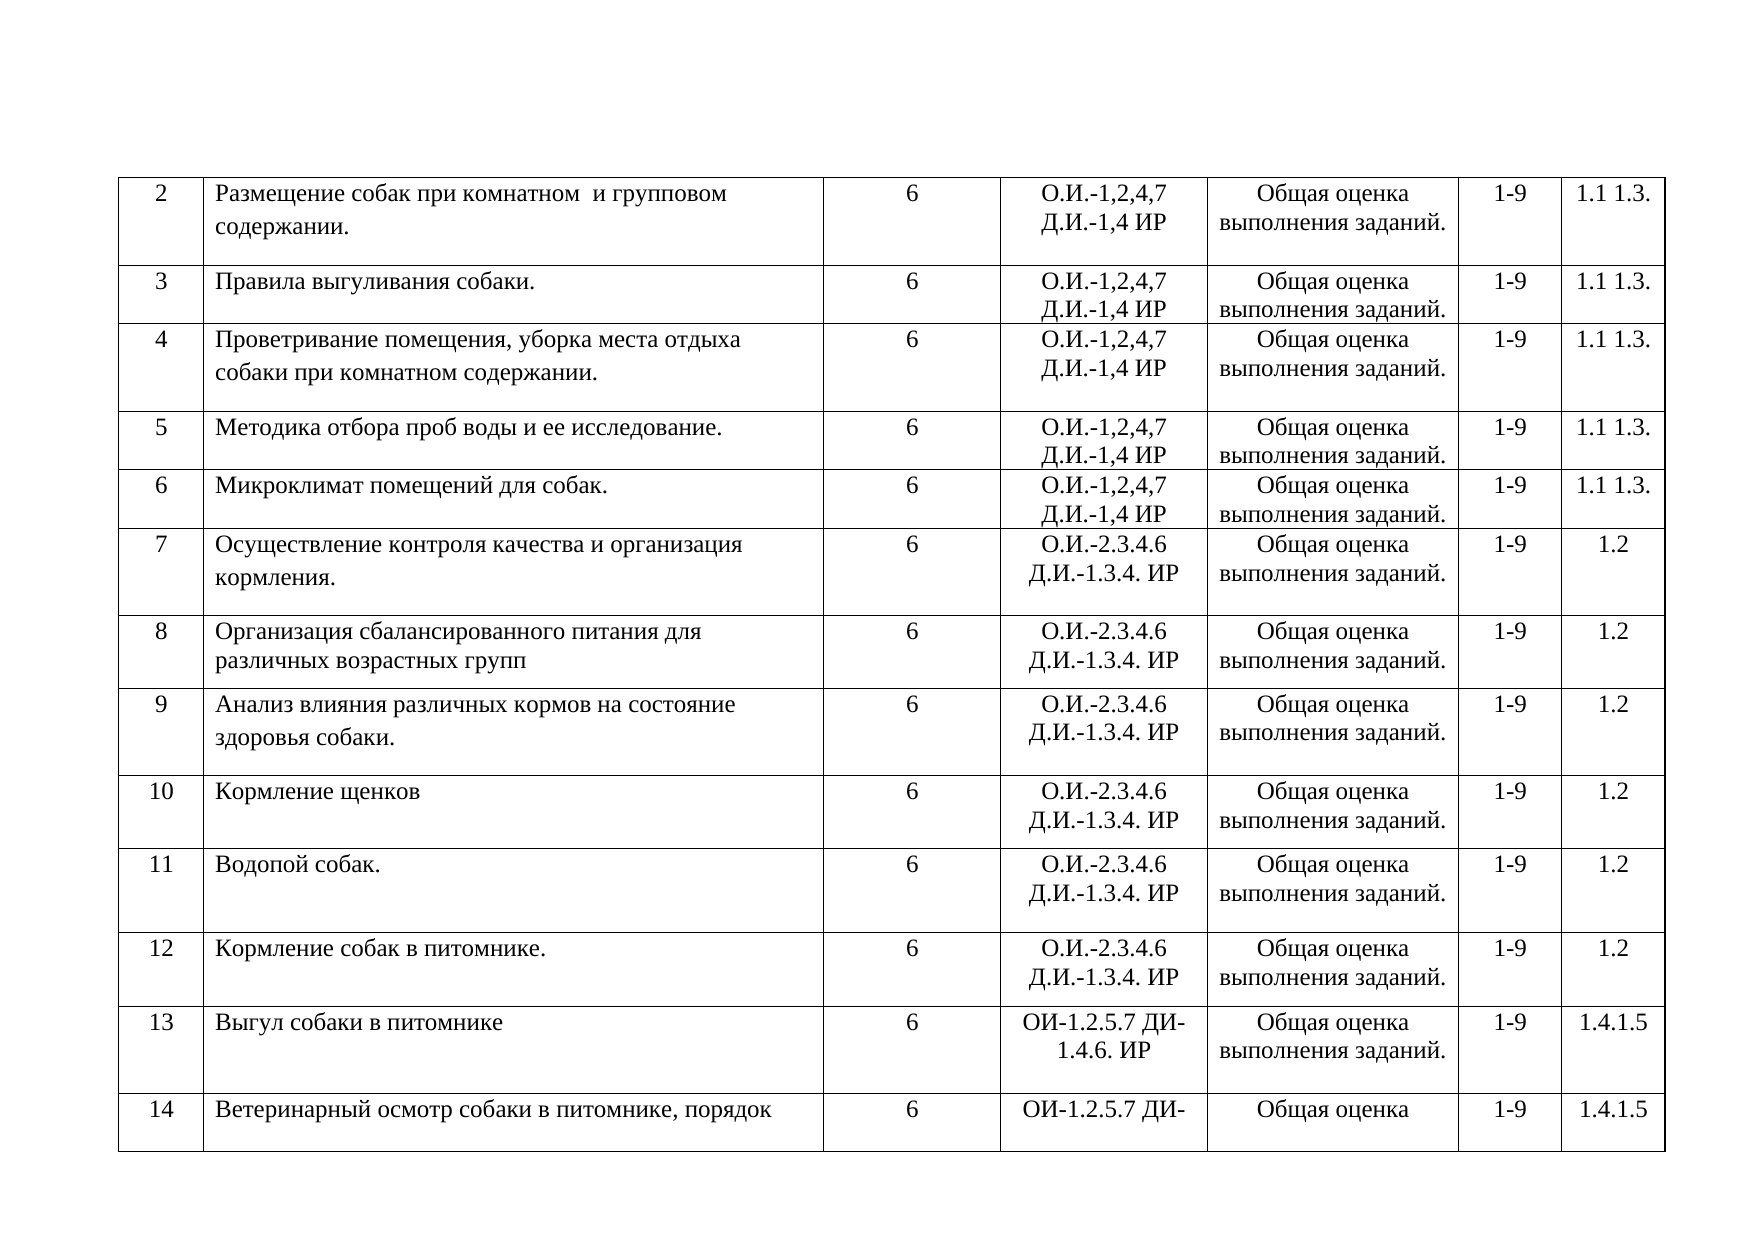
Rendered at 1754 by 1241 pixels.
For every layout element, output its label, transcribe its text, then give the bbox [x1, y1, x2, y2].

table_cell О.И.-1,2,4,7 Д.И.-1,4 ИР [1001, 470, 1207, 528]
table_cell О.И.-1,2,4,7 Д.И.-1,4 ИР [1001, 412, 1207, 469]
table_cell Общая оценка выполнения заданий. [1208, 470, 1458, 528]
table_cell 6 [824, 412, 1000, 469]
table_cell 6 [824, 1007, 1000, 1093]
table_cell ОИ-1.2.5.7 ДИ-1.4.6. ИР [1001, 1007, 1207, 1093]
table_cell 1-9 [1459, 933, 1561, 1006]
table_cell Общая оценка выполнения заданий. [1208, 324, 1458, 411]
table_cell 1-9 [1459, 412, 1561, 469]
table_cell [1208, 1094, 1458, 1151]
table_cell 3 [119, 266, 203, 323]
table_cell 6 [824, 933, 1000, 1006]
table_cell 6 [824, 849, 1000, 932]
table_cell Общая оценка выполнения заданий. [1208, 529, 1458, 615]
table_cell Анализ влияния различных кормов на состояние здоровья собаки. [204, 689, 823, 775]
table_cell Общая оценка выполнения заданий. [1208, 689, 1458, 775]
table_cell 1-9 [1459, 178, 1561, 265]
table_cell 1-9 [1459, 776, 1561, 848]
table_cell 1.4.1.5 [1562, 1007, 1664, 1093]
table_cell 14 [119, 1094, 203, 1151]
table_cell 6 [119, 470, 203, 528]
table_cell О.И.-1,2,4,7 Д.И.-1,4 ИР [1001, 266, 1207, 323]
table_cell 1.1 1.3. [1562, 178, 1664, 265]
table_cell Кормление собак в питомнике. [204, 933, 823, 1006]
table_cell 12 [119, 933, 203, 1006]
table_cell О.И.-2.3.4.6 Д.И.-1.3.4. ИР [1001, 849, 1207, 932]
table_cell 6 [824, 776, 1000, 848]
table_cell Общая оценка выполнения заданий. [1208, 266, 1458, 323]
table_cell 1-9 [1459, 689, 1561, 775]
table_cell 6 [824, 324, 1000, 411]
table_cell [204, 1094, 823, 1151]
table_cell Кормление щенков [204, 776, 823, 848]
table_cell О.И.-2.3.4.6 Д.И.-1.3.4. ИР [1001, 529, 1207, 615]
table_cell Организация сбалансированного питания для различных возрастных групп [204, 616, 823, 688]
table_cell 8 [119, 616, 203, 688]
table_cell Осуществление контроля качества и организация кормления. [204, 529, 823, 615]
table_cell 1.1 1.3. [1562, 266, 1664, 323]
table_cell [1001, 178, 1207, 265]
table_cell Общая оценка выполнения заданий. [1208, 849, 1458, 932]
table_cell 9 [119, 689, 203, 775]
table_cell Водопой собак. [204, 849, 823, 932]
table_cell 1.4.1.5 [1562, 1094, 1664, 1151]
table_cell 6 [824, 616, 1000, 688]
table_cell 1.1 1.3. [1562, 412, 1664, 469]
table_cell 1.2 [1562, 776, 1664, 848]
table_cell 1.2 [1562, 849, 1664, 932]
table_cell 1-9 [1459, 1094, 1561, 1151]
table_cell Методика отбора проб воды и ее исследование. [204, 412, 823, 469]
table_cell О.И.-1,2,4,7 Д.И.-1,4 ИР [1001, 324, 1207, 411]
table_cell 6 [824, 689, 1000, 775]
table_cell 6 [824, 529, 1000, 615]
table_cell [1208, 178, 1458, 265]
table_cell 1.2 [1562, 689, 1664, 775]
table_cell Правила выгуливания собаки. [204, 266, 823, 323]
table_cell Микроклимат помещений для собак. [204, 470, 823, 528]
table_cell 11 [119, 849, 203, 932]
table_cell О.И.-2.3.4.6 Д.И.-1.3.4. ИР [1001, 776, 1207, 848]
table_cell 1.1 1.3. [1562, 324, 1664, 411]
table_cell 7 [119, 529, 203, 615]
table_cell 1.2 [1562, 616, 1664, 688]
table_cell 10 [119, 776, 203, 848]
table_cell О.И.-2.3.4.6 Д.И.-1.3.4. ИР [1001, 616, 1207, 688]
table_cell О.И.-2.3.4.6 Д.И.-1.3.4. ИР [1001, 933, 1207, 1006]
table_cell Проветривание помещения, уборка места отдыха собаки при комнатном содержании.68ургияь животных разных видов; помощи олеваниях [204, 324, 823, 411]
table_cell 1-9 [1459, 1007, 1561, 1093]
table_cell 4 [119, 324, 203, 411]
table_cell 6 [824, 266, 1000, 323]
table_cell 2 [119, 178, 203, 265]
table_cell 13 [119, 1007, 203, 1093]
table_cell 1-9 [1459, 529, 1561, 615]
table_cell 1-9 [1459, 616, 1561, 688]
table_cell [1001, 1094, 1207, 1151]
table_cell 1-9 [1459, 470, 1561, 528]
table_cell Общая оценка выполнения заданий. [1208, 1007, 1458, 1093]
table_cell Общая оценка выполнения заданий. [1208, 616, 1458, 688]
table_cell 1.1 1.3. [1562, 470, 1664, 528]
table_cell Размещение собак при комнатном и групповом содержании. [204, 178, 823, 265]
table_cell Общая оценка выполнения заданий. [1208, 776, 1458, 848]
table_cell 5 [119, 412, 203, 469]
table_cell 6 [824, 1094, 1000, 1151]
table_cell 1.2 [1562, 529, 1664, 615]
table_cell Общая оценка выполнения заданий. [1208, 933, 1458, 1006]
table_cell 1.2 [1562, 933, 1664, 1006]
table_cell О.И.-2.3.4.6 Д.И.-1.3.4. ИР [1001, 689, 1207, 775]
table_cell 6 [824, 470, 1000, 528]
table_cell Выгул собаки в питомнике [204, 1007, 823, 1093]
table_cell 6 [824, 178, 1000, 265]
table_cell Общая оценка выполнения заданий. [1208, 412, 1458, 469]
table_cell 1-9 [1459, 849, 1561, 932]
table_cell 1-9 [1459, 324, 1561, 411]
table_cell 1-9 [1459, 266, 1561, 323]
